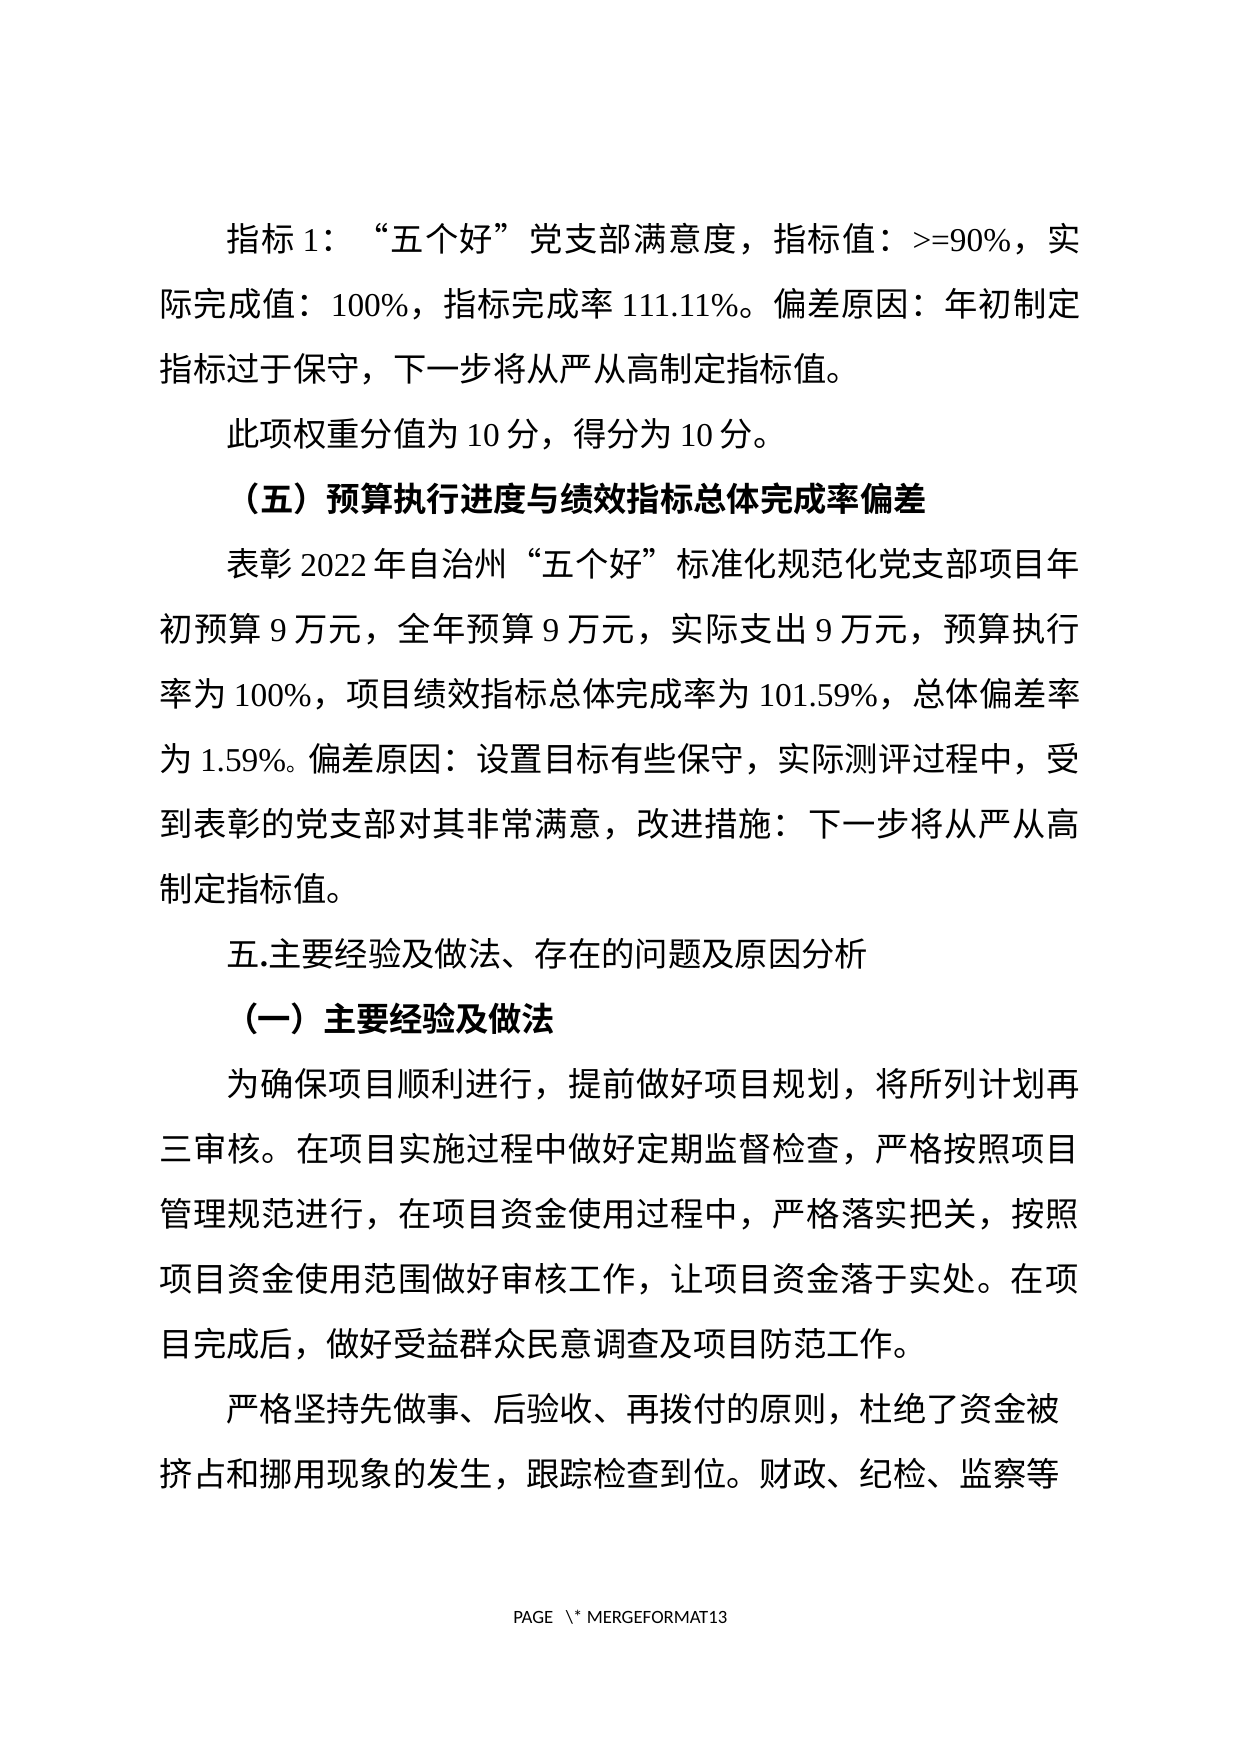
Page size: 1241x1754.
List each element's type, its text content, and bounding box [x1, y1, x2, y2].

text 此项权重分值为10分，得分为10分。 [159, 400, 1081, 465]
text （五）预算执行进度与绩效指标总体完成率偏差 [159, 465, 1081, 530]
text 五.主要经验及做法、存在的问题及原因分析 [159, 920, 1081, 985]
text 为确保项目顺利进行，提前做好项目规划，将所列计划再三审核。在项目实施过程中做好定期监督检查，严格按照项目管理规范进行，在项目资金使用过程中，严格落实把关，按照项目资金使用范围做好审核工作，让项目资金落于实处。在项目完成后，做好受益群众民意调查及项目防范工作。 [159, 1050, 1081, 1375]
text （一）主要经验及做法 [159, 985, 1081, 1050]
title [159, 1375, 1081, 1505]
text 表彰2022年自治州“五个好”标准化规范化党支部项目年初预算9万元，全年预算9万元，实际支出9万元，预算执行率为100%，项目绩效指标总体完成率为101.59%，总体偏差率为1.59%。偏差原因：设置目标有些保守，实际测评过程中，受到表彰的党支部对其非常满意，改进措施：下一步将从严从高制定指标值。 [159, 530, 1081, 920]
text 指标1：“五个好”党支部满意度，指标值：>=90%，实际完成值：100%，指标完成率111.11%。偏差原因：年初制定指标过于保守，下一步将从严从高制定指标值。 [159, 205, 1081, 400]
